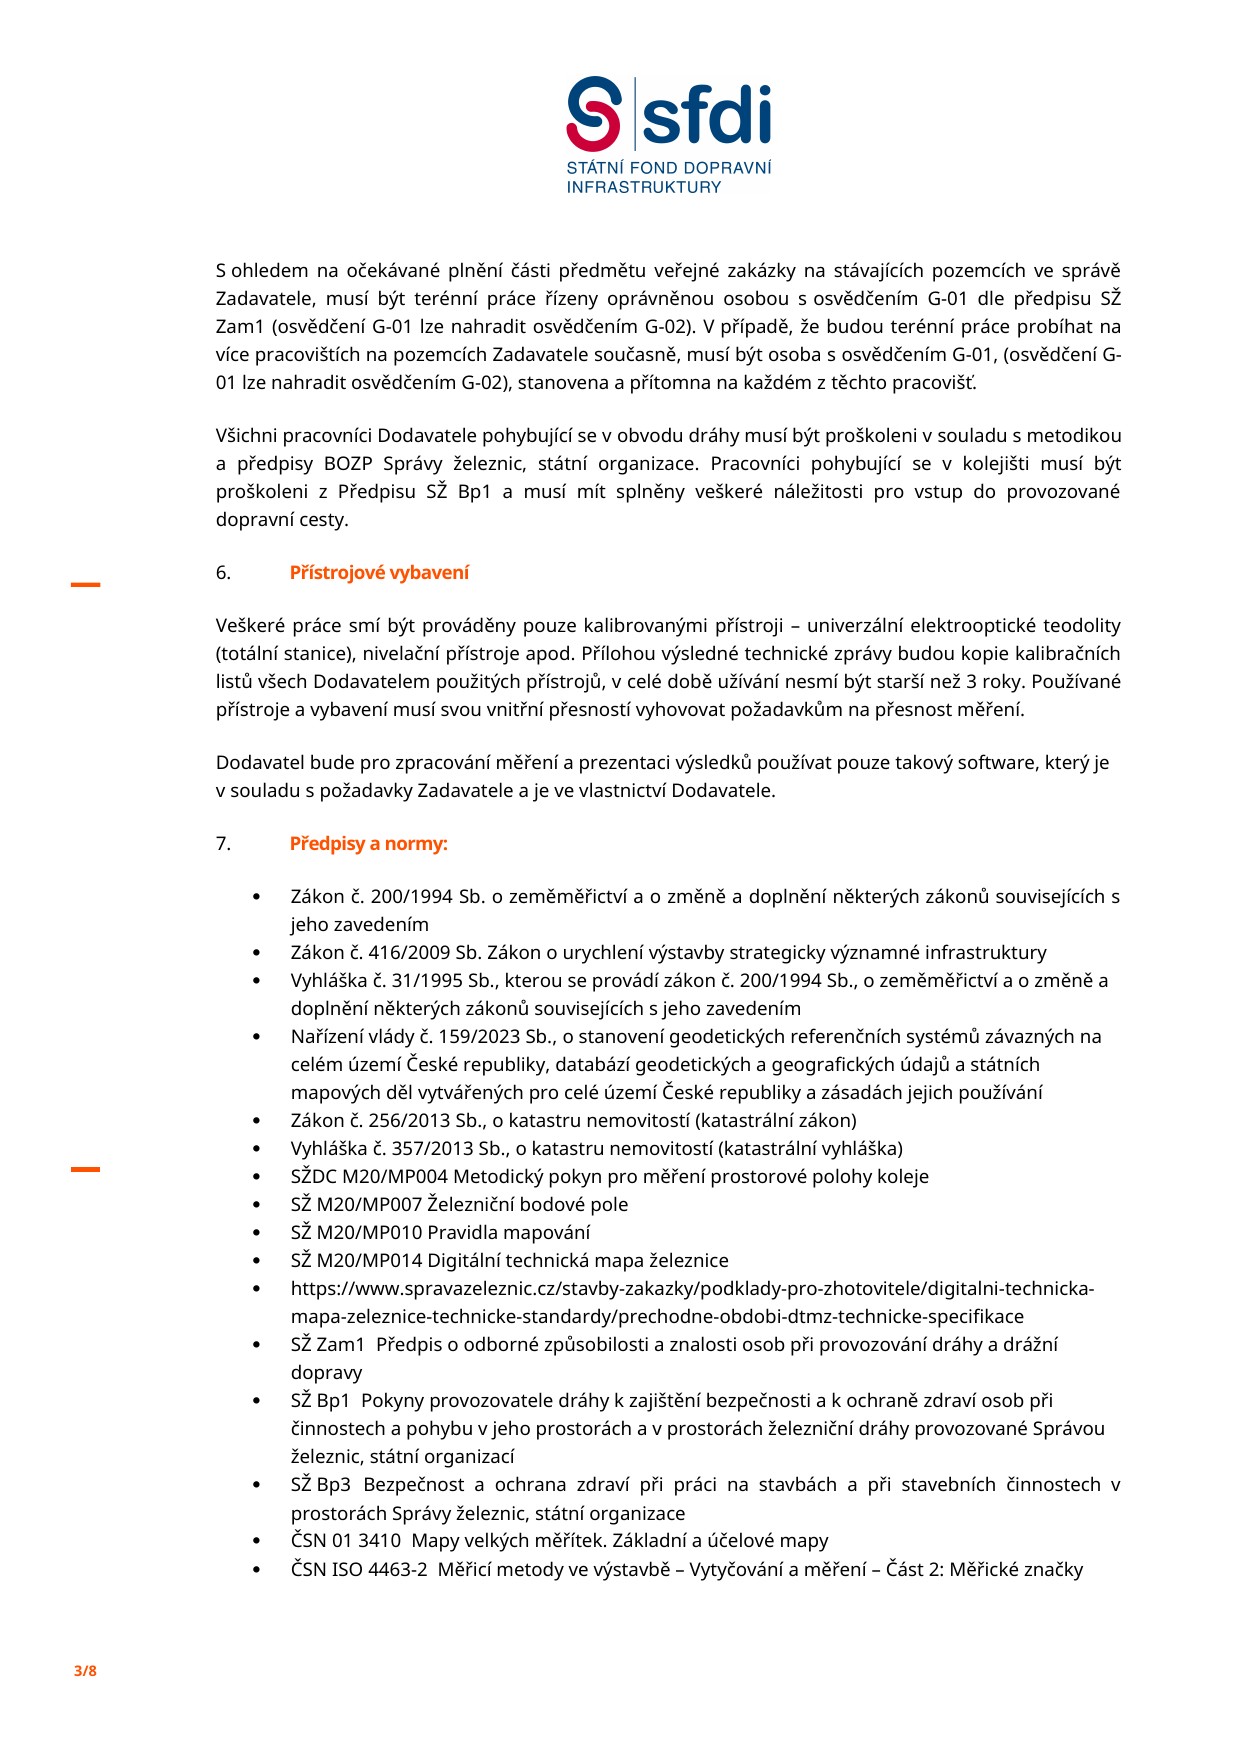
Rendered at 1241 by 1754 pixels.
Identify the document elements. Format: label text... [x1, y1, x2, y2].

text Všichni pracovníci Dodavatele pohybující se v obvodu dráhy musí být proškoleni v souladu s metodikou a předpisy BOZP Správy železnic, státní organizace. Pracovníci pohybující se v kolejišti musí být proškoleni z Předpisu SŽ Bp1 a musí mít splněny veškeré náležitosti pro vstup do provozované dopravní cesty. [216, 422, 1122, 532]
subtitle Přístrojové vybavení [204, 559, 1122, 585]
subtitle Předpisy a normy: [204, 830, 1122, 856]
list Vyhláška č. 31/1995 Sb., kterou se provádí zákon č. 200/1994 Sb., o zeměměřictví a o změně a doplnění některých zákonů souvisejících s jeho zavedením [253, 967, 1122, 1021]
text S ohledem na očekávané plnění části předmětu veřejné zakázky na stávajících pozemcích ve správě Zadavatele, musí být terénní práce řízeny oprávněnou osobou s osvědčením G-01 dle předpisu SŽ Zam1 (osvědčení G-01 lze nahradit osvědčením G-02). V případě, že budou terénní práce probíhat na více pracovištích na pozemcích Zadavatele současně, musí být osoba s osvědčením G-01, (osvědčení G-01 lze nahradit osvědčením G-02), stanovena a přítomna na každém z těchto pracovišť. [216, 257, 1122, 394]
list Nařízení vlády č. 159/2023 Sb., o stanovení geodetických referenčních systémů závazných na celém území České republiky, databází geodetických a geografických údajů a státních mapových děl vytvářených pro celé území České republiky a zásadách jejich používání [253, 1023, 1122, 1105]
list Zákon č. 200/1994 Sb. o zeměměřictví a o změně a doplnění některých zákonů souvisejících s jeho zavedením [253, 883, 1122, 937]
list SŽ M20/MP007 Železniční bodové pole [253, 1192, 1122, 1217]
list https://www.spravazeleznic.cz/stavby-zakazky/podklady-pro-zhotovitele/digitalni-technicka-mapa-zeleznice-technicke-standardy/prechodne-obdobi-dtmz-technicke-specifikace [253, 1276, 1122, 1329]
list SŽDC M20/MP004 Metodický pokyn pro měření prostorové polohy koleje [253, 1163, 1122, 1189]
list ČSN 01 3410 Mapy velkých měřítek. Základní a účelové mapy [253, 1528, 1122, 1553]
list SŽ M20/MP010 Pravidla mapování [253, 1219, 1122, 1245]
list Zákon č. 416/2009 Sb. Zákon o urychlení výstavby strategicky významné infrastruktury [253, 939, 1122, 965]
list SŽ M20/MP014 Digitální technická mapa železnice [253, 1248, 1122, 1273]
list Zákon č. 256/2013 Sb., o katastru nemovitostí (katastrální zákon) [253, 1107, 1122, 1133]
list Vyhláška č. 357/2013 Sb., o katastru nemovitostí (katastrální vyhláška) [253, 1136, 1122, 1161]
list SŽ Zam1 Předpis o odborné způsobilosti a znalosti osob při provozování dráhy a drážní dopravy [253, 1332, 1122, 1385]
text Veškeré práce smí být prováděny pouze kalibrovanými přístroji – univerzální elektrooptické teodolity (totální stanice), nivelační přístroje apod. Přílohou výsledné technické zprávy budou kopie kalibračních listů všech Dodavatelem použitých přístrojů, v celé době užívání nesmí být starší než 3 roky. Používané přístroje a vybavení musí svou vnitřní přesností vyhovovat požadavkům na přesnost měření. [216, 612, 1122, 722]
list ČSN ISO 4463-2 Měřicí metody ve výstavbě – Vytyčování a měření – Část 2: Měřické značky [253, 1556, 1122, 1581]
list SŽ Bp1 Pokyny provozovatele dráhy k zajištění bezpečnosti a k ochraně zdraví osob při činnostech a pohybu v jeho prostorách a v prostorách železniční dráhy provozované Správou železnic, státní organizací [253, 1388, 1122, 1469]
text Dodavatel bude pro zpracování měření a prezentaci výsledků používat pouze takový software, který je v souladu s požadavky Zadavatele a je ve vlastnictví Dodavatele. [216, 749, 1122, 803]
list SŽ Bp3 Bezpečnost a ochrana zdraví při práci na stavbách a při stavebních činnostech v prostorách Správy železnic, státní organizace [253, 1472, 1122, 1525]
picture [566, 74, 772, 193]
